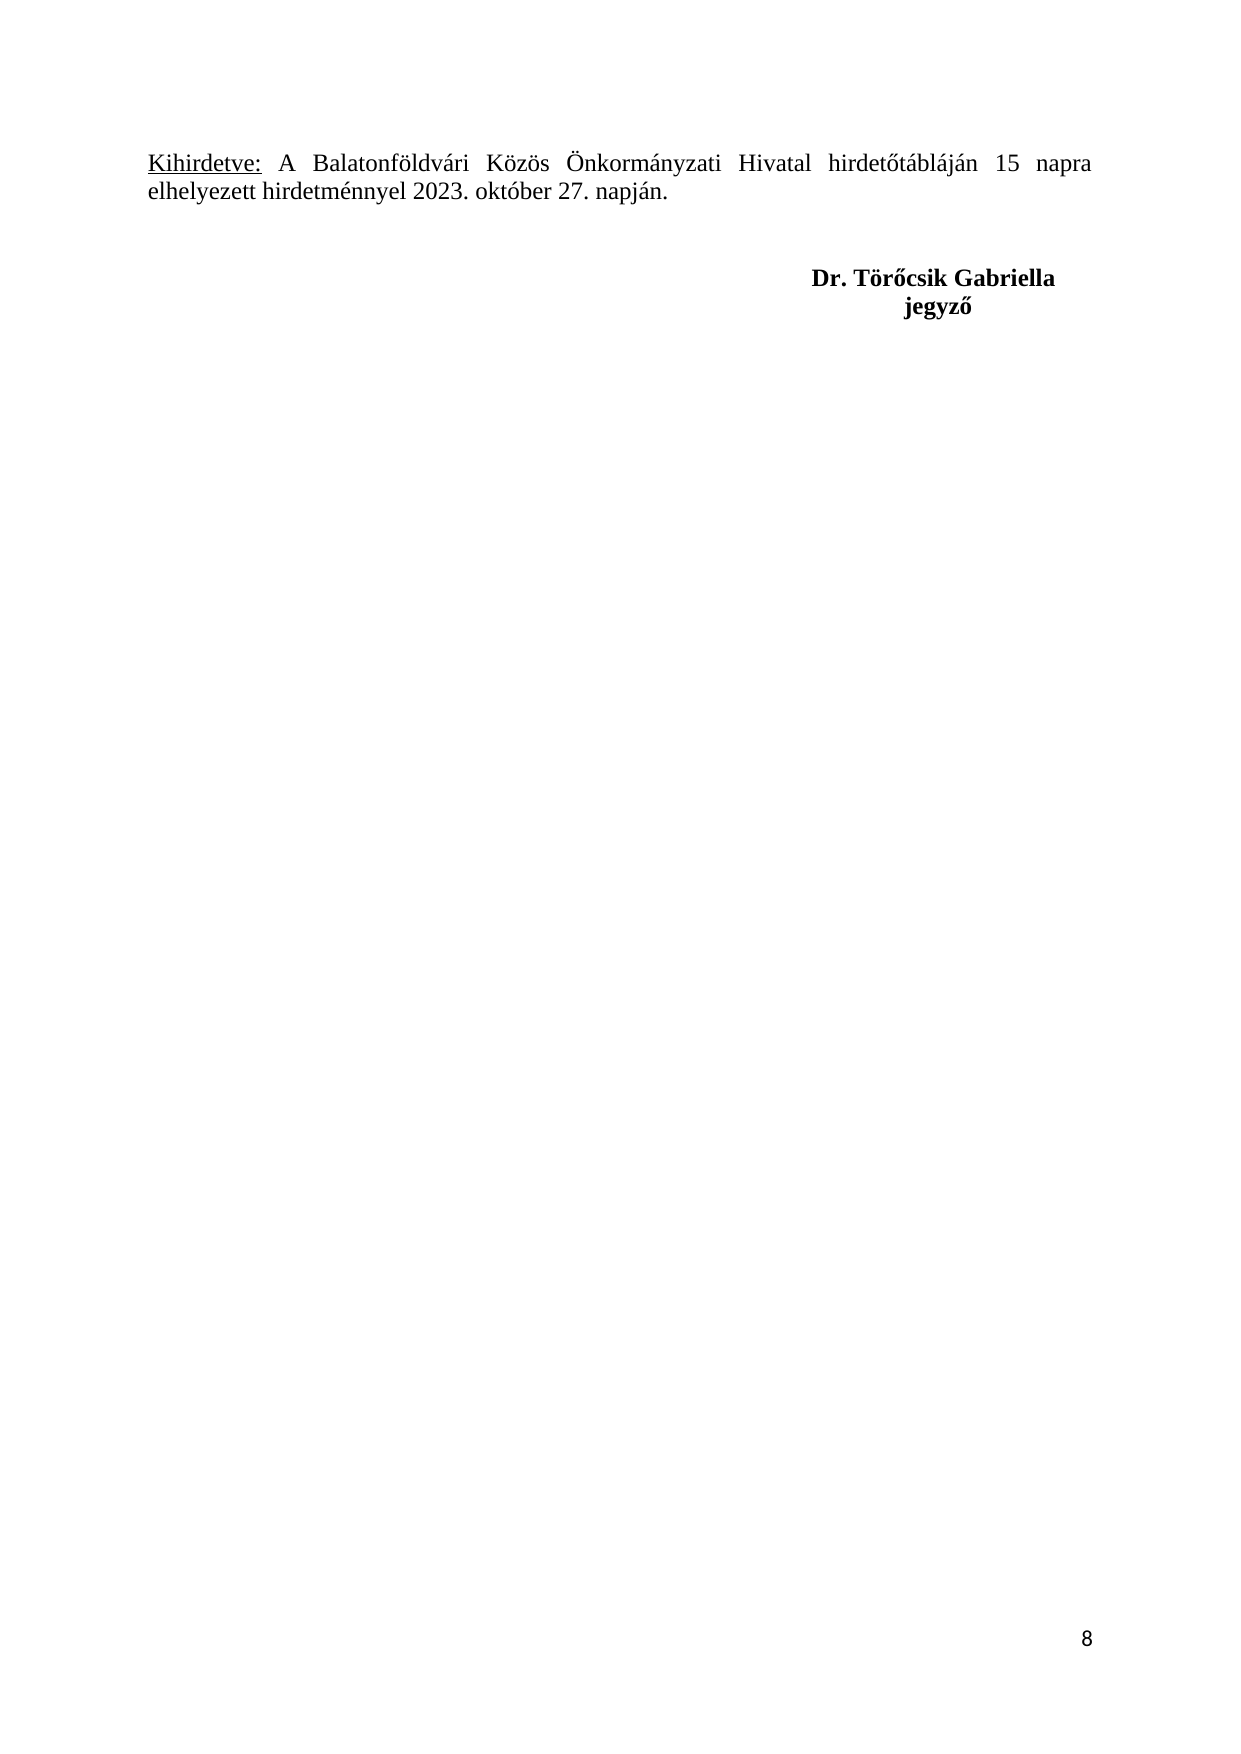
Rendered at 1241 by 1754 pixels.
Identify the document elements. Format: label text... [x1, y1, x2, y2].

text Kihirdetve: A Balatonföldvári Közös Önkormányzati Hivatal hirdetőtábláján 15 napra elhelyezett hirdetménnyel 2023. október 27. napján. [148, 148, 1093, 205]
text Dr. Törőcsik Gabriella [148, 263, 1093, 291]
text jegyző [148, 291, 1093, 320]
